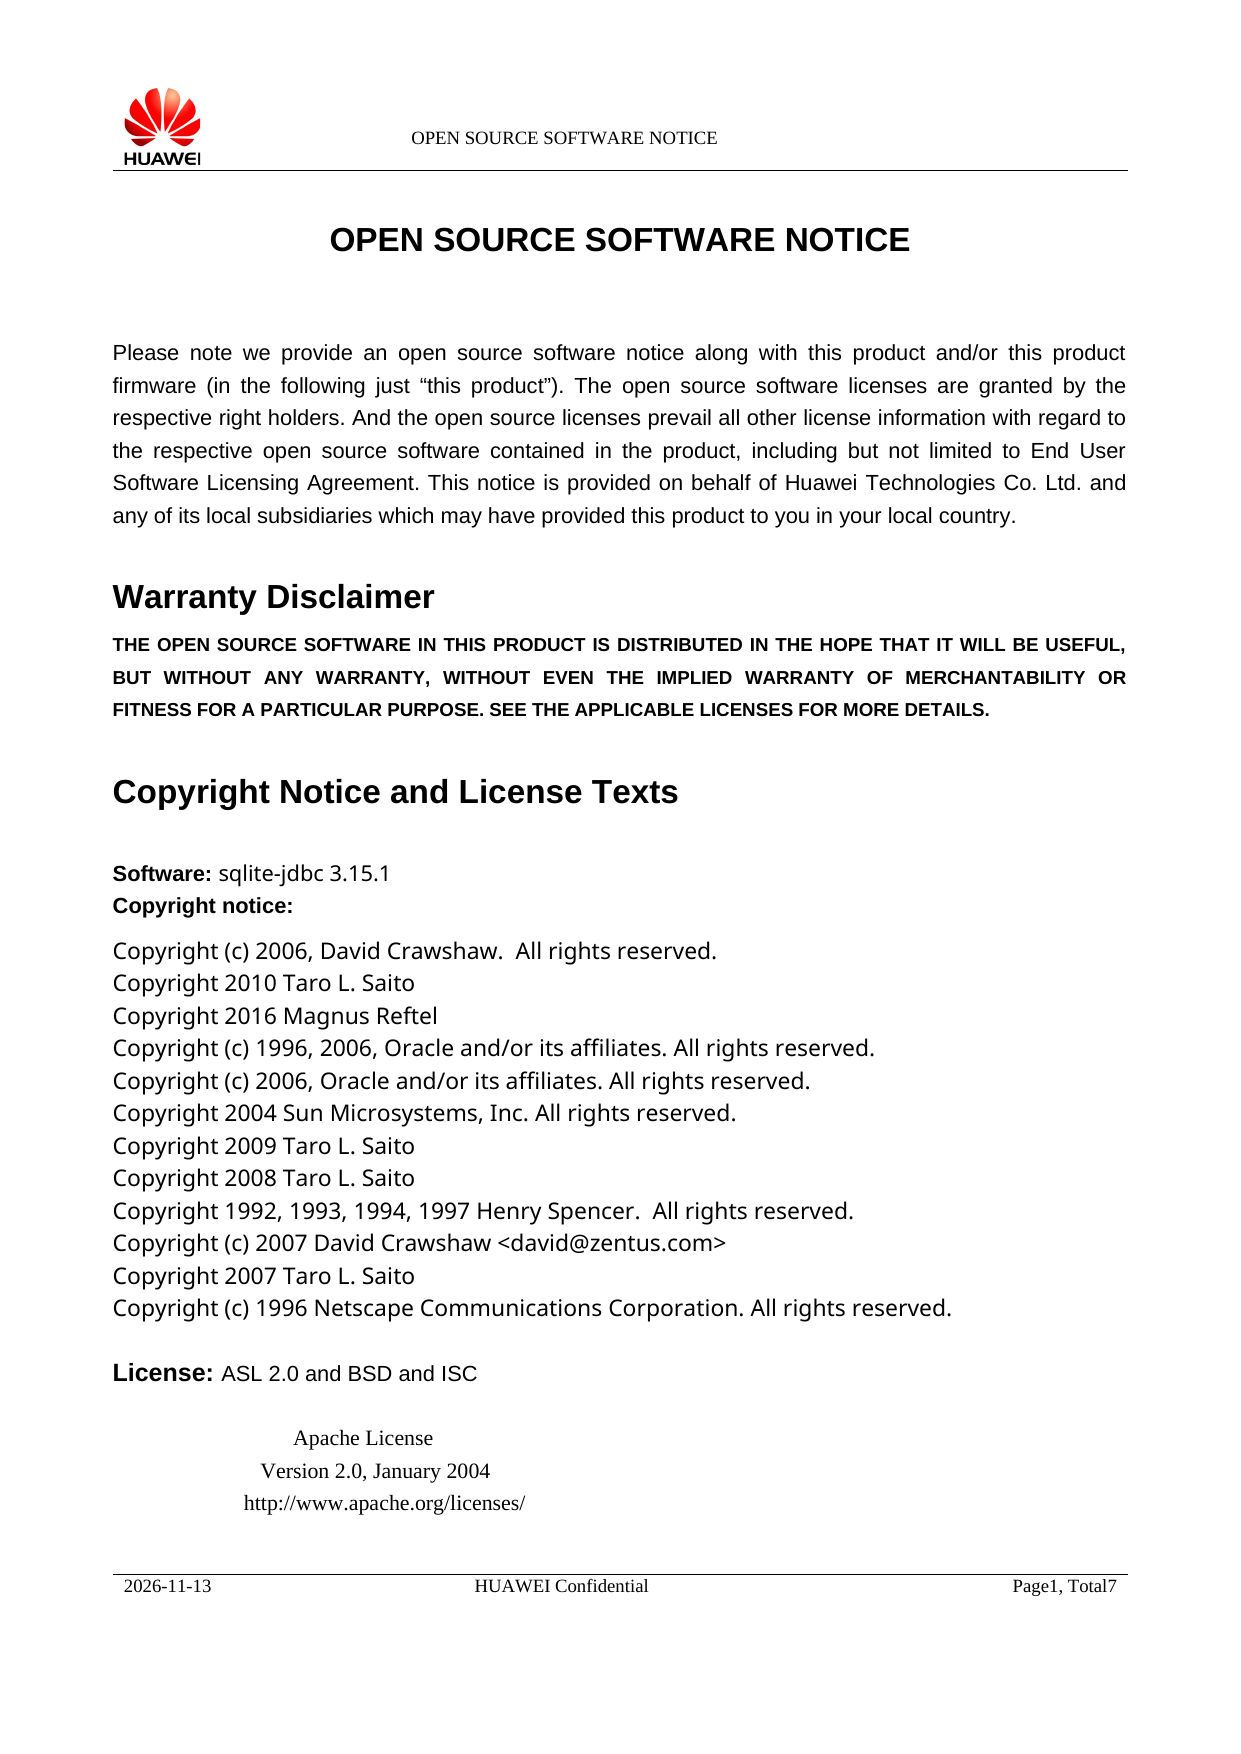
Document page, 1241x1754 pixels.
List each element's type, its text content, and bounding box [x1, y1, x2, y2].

text Please note we provide an open source software notice along with this product and/or this product firmware (in the following just “this product”). The open source software licenses are granted by the respective right holders. And the open source licenses prevail all other license information with regard to the respective open source software contained in the product, including but not limited to End User Software Licensing Agreement. This notice is provided on behalf of Huawei Technologies Co. Ltd. and any of its local subsidiaries which may have provided this product to you in your local country. [112, 336, 1128, 531]
text Warranty Disclaimer [112, 564, 1128, 629]
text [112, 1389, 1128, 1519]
text Copyright (c) 2006, David Crawshaw. All rights reserved. Copyright 2010 Taro L. Saito Copyright 2016 Magnus Reftel Copyright (c) 1996, 2006, Oracle and/or its affiliates. All rights reserved. Copyright (c) 2006, Oracle and/or its affiliates. All rights reserved. Copyright 2004 Sun Microsystems, Inc. All rights reserved. Copyright 2009 Taro L. Saito Copyright 2008 Taro L. Saito Copyright 1992, 1993, 1994, 1997 Henry Spencer. All rights reserved. Copyright (c) 2007 David Crawshaw <david@zentus.com> Copyright 2007 Taro L. Saito Copyright (c) 1996 Netscape Communications Corporation. All rights reserved. [112, 934, 1128, 1356]
text OPEN SOURCE SOFTWARE NOTICE [112, 206, 1128, 271]
text Copyright Notice and License Texts [112, 759, 1128, 824]
picture [124, 88, 201, 165]
title Software: sqlite-jdbc 3.15.1 [112, 856, 1128, 889]
text License: ASL 2.0 and BSD and ISC [112, 1356, 1128, 1389]
text Copyright notice: [112, 889, 1128, 921]
text The open source software in this product is distributed in the hope that it will be useful, but WITHOUT ANY WARRANTY, without even the implied warranty of MERCHANTABILITY or FITNESS FOR A PARTICULAR PURPOSE. See the applicable licenses for more details. [112, 629, 1128, 726]
